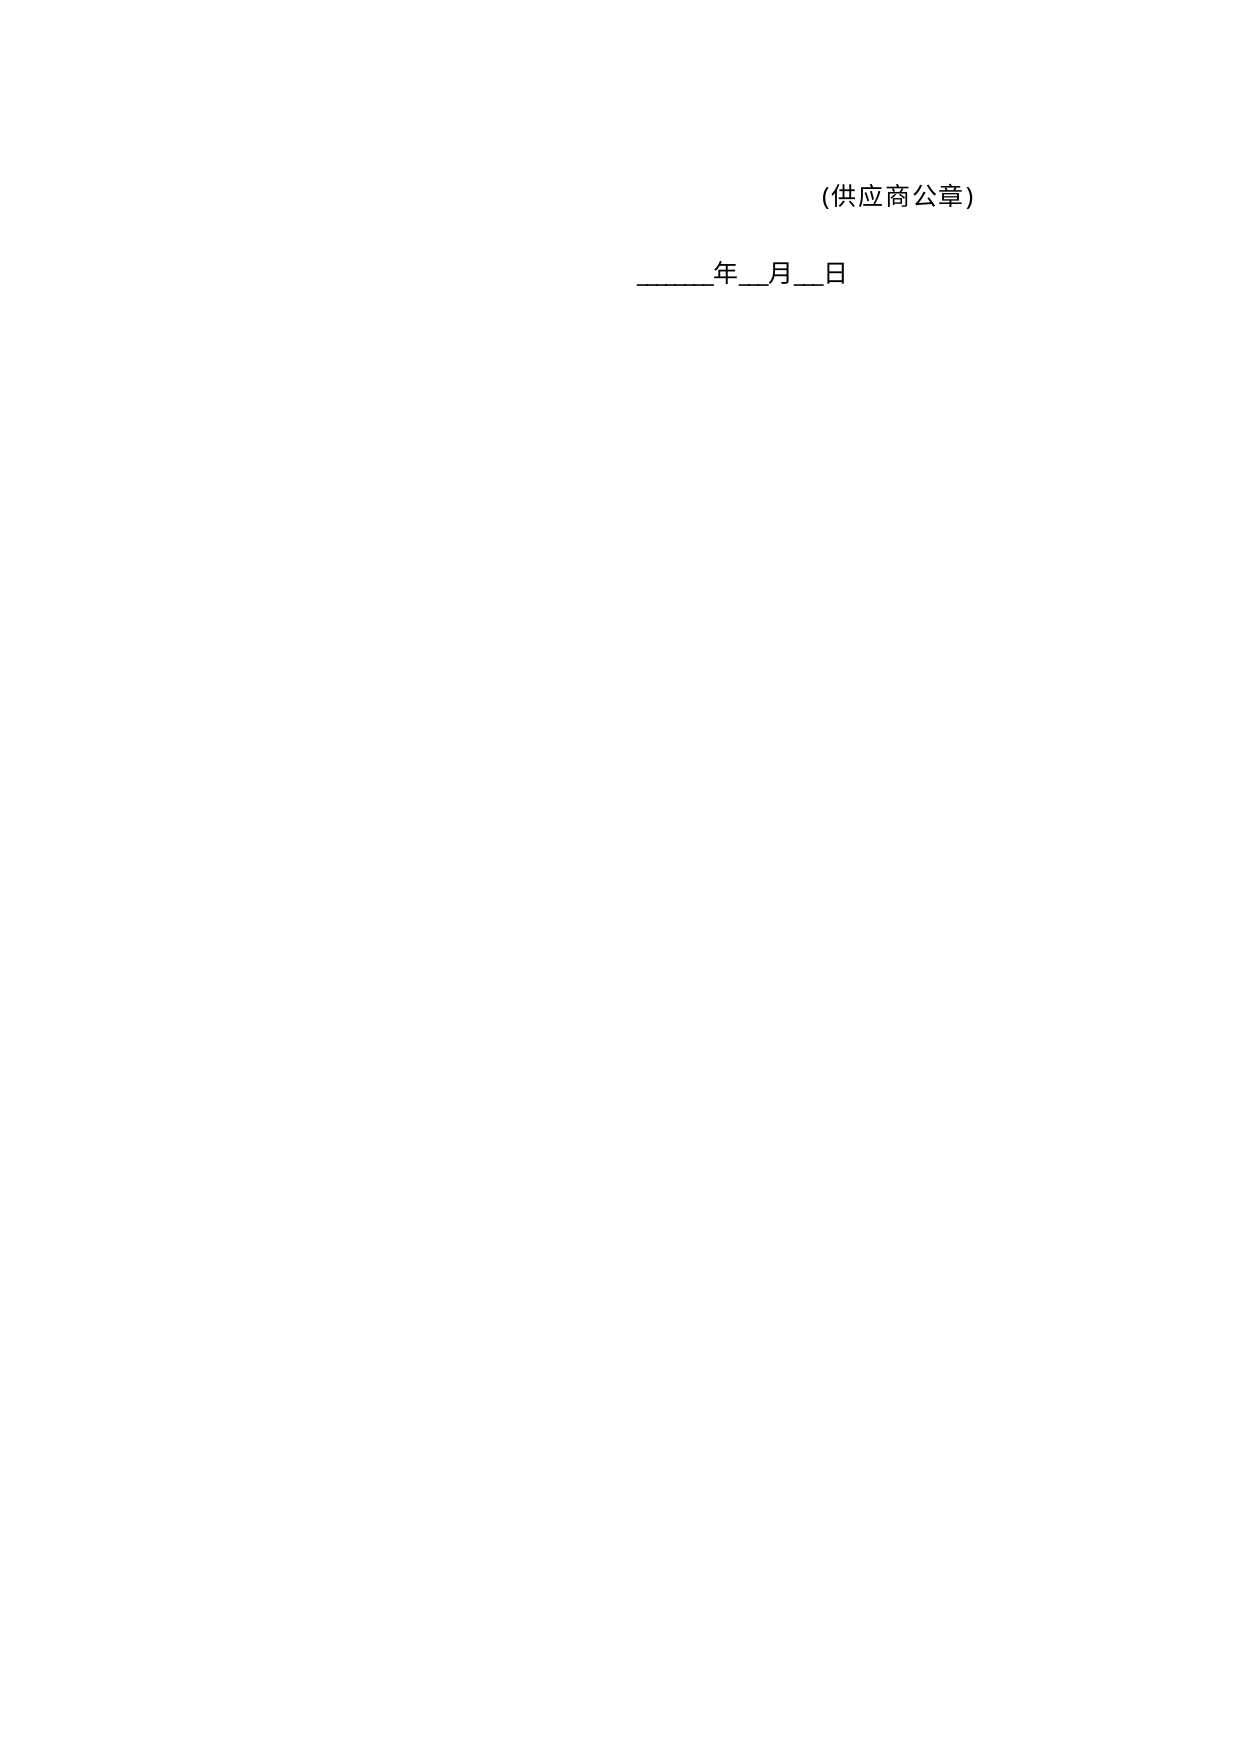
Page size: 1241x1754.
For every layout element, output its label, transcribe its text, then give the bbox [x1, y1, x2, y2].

text (供应商公章) [822, 162, 1053, 227]
text ________年___月___日 [187, 239, 1053, 304]
